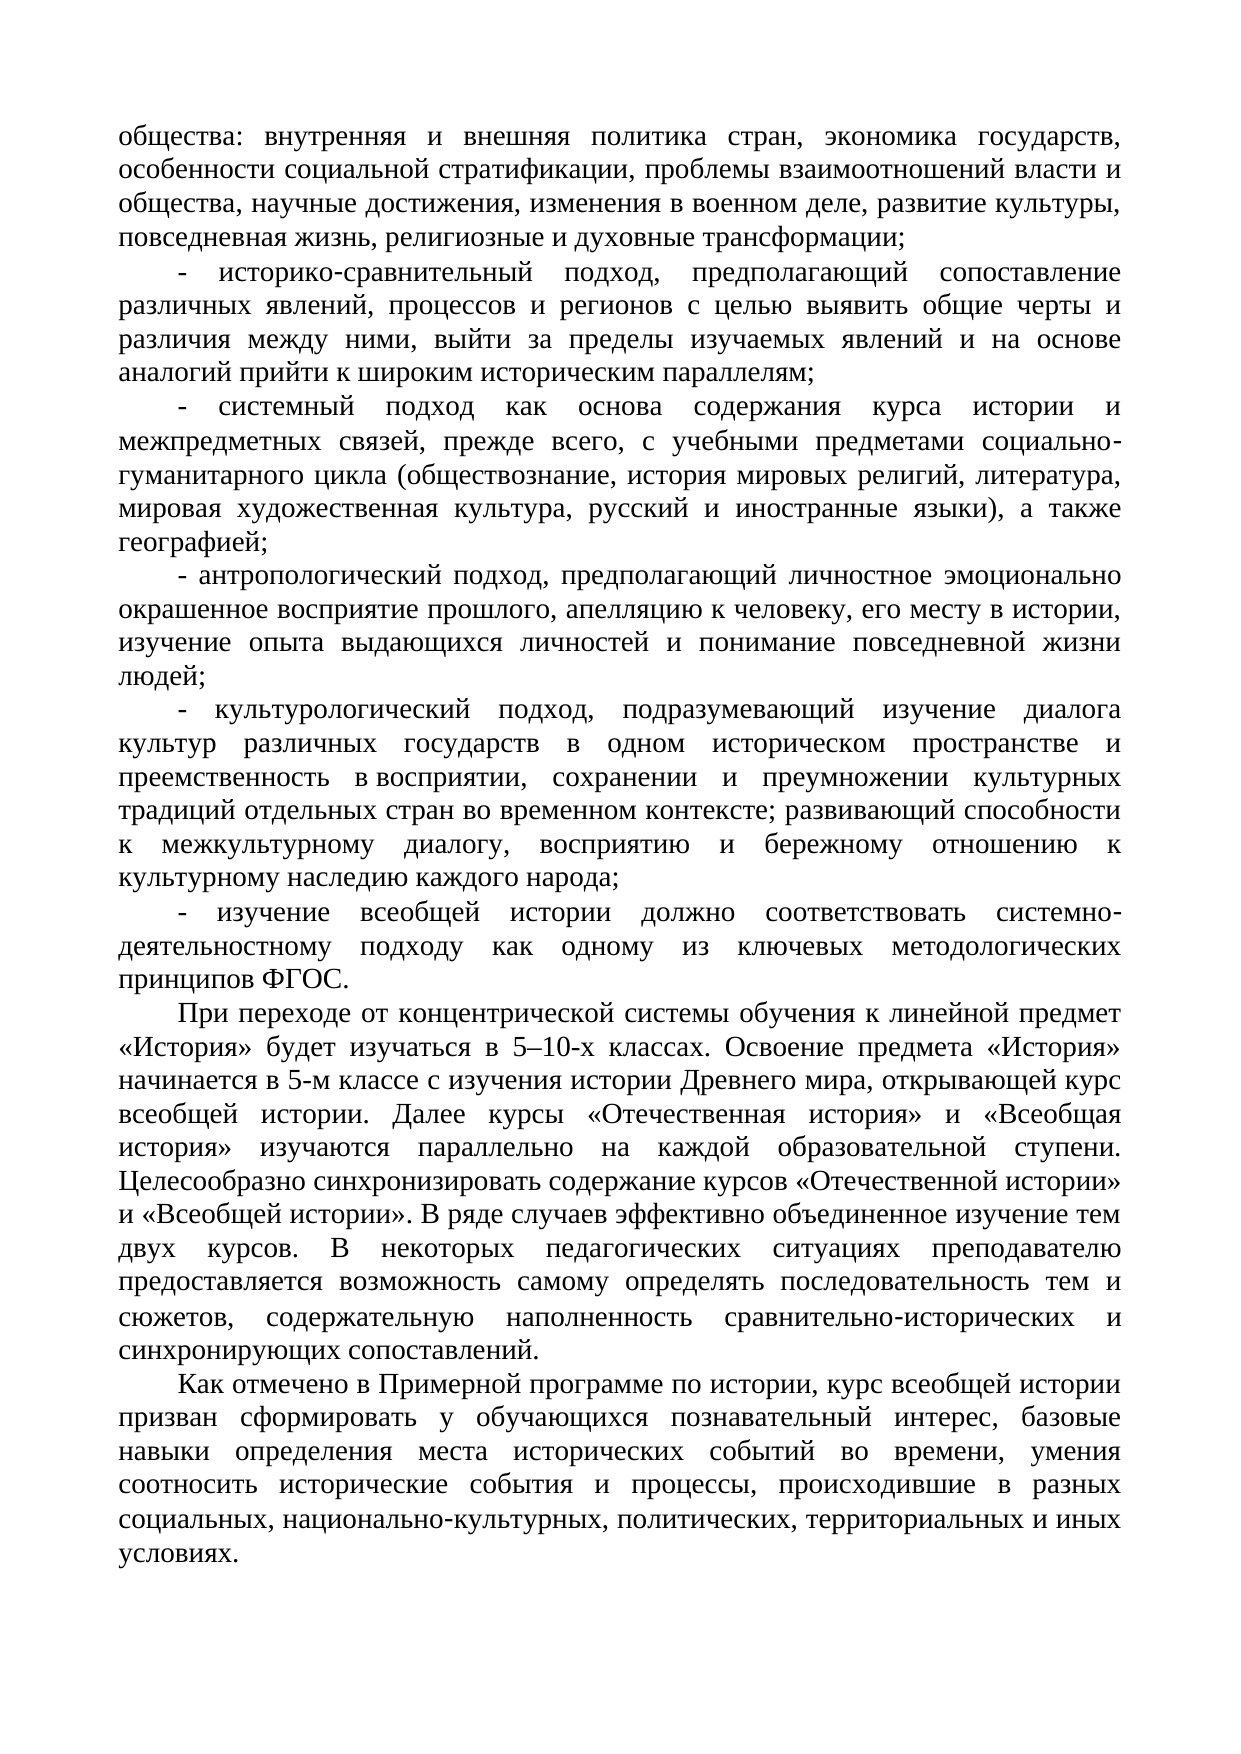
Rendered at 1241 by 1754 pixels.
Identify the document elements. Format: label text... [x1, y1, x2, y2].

text - историко‐сравнительный подход, предполагающий сопоставление различных явлений, процессов и регионов с целью выявить общие черты и различия между ними, выйти за пределы изучаемых явлений и на основе аналогий прийти к широким историческим параллелям; [118, 252, 1122, 388]
text Как отмечено в Примерной программе по истории, курс всеобщей истории призван сформировать у обучающихся познавательный интерес, базовые навыки определения места исторических событий во времени, умения соотносить исторические события и процессы, происходившие в разных социальных, национально‐культурных, политических, территориальных и иных условиях. [118, 1366, 1122, 1569]
text - изучение всеобщей истории должно соответствовать системно‐деятельностному подходу как одному из ключевых методологических принципов ФГОС. [118, 893, 1122, 995]
text - антропологический подход, предполагающий личностное эмоционально окрашенное восприятие прошлого, апелляцию к человеку, его месту в истории, изучение опыта выдающихся личностей и понимание повседневной жизни людей; [118, 557, 1122, 692]
text При переходе от концентрической системы обучения к линейной предмет «История» будет изучаться в 5–10-х классах. Освоение предмета «История» начинается в 5-м классе с изучения истории Древнего мира, открывающей курс всеобщей истории. Далее курсы «Отечественная история» и «Всеобщая история» изучаются параллельно на каждой образовательной ступени. Целесообразно синхронизировать содержание курсов «Отечественной истории» и «Всеобщей истории». В ряде случаев эффективно объединенное изучение тем двух курсов. В некоторых педагогических ситуациях преподавателю предоставляется возможность самому определять последовательность тем и сюжетов, содержательную наполненность сравнительно‐исторических и синхронирующих сопоставлений. [118, 995, 1122, 1366]
text - культурологический подход, подразумевающий изучение диалога культур различных государств в одном историческом пространстве и преемственность в восприятии, сохранении и преумножении культурных традиций отдельных стран во временном контексте; развивающий способности к межкультурному диалогу, восприятию и бережному отношению к культурному наследию каждого народа; [118, 692, 1122, 893]
text - системный подход как основа содержания курса истории и межпредметных связей, прежде всего, с учебными предметами социально‐гуманитарного цикла (обществознание, история мировых религий, литература, мировая художественная культура, русский и иностранные языки), а также географией; [118, 388, 1122, 557]
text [118, 118, 1122, 252]
